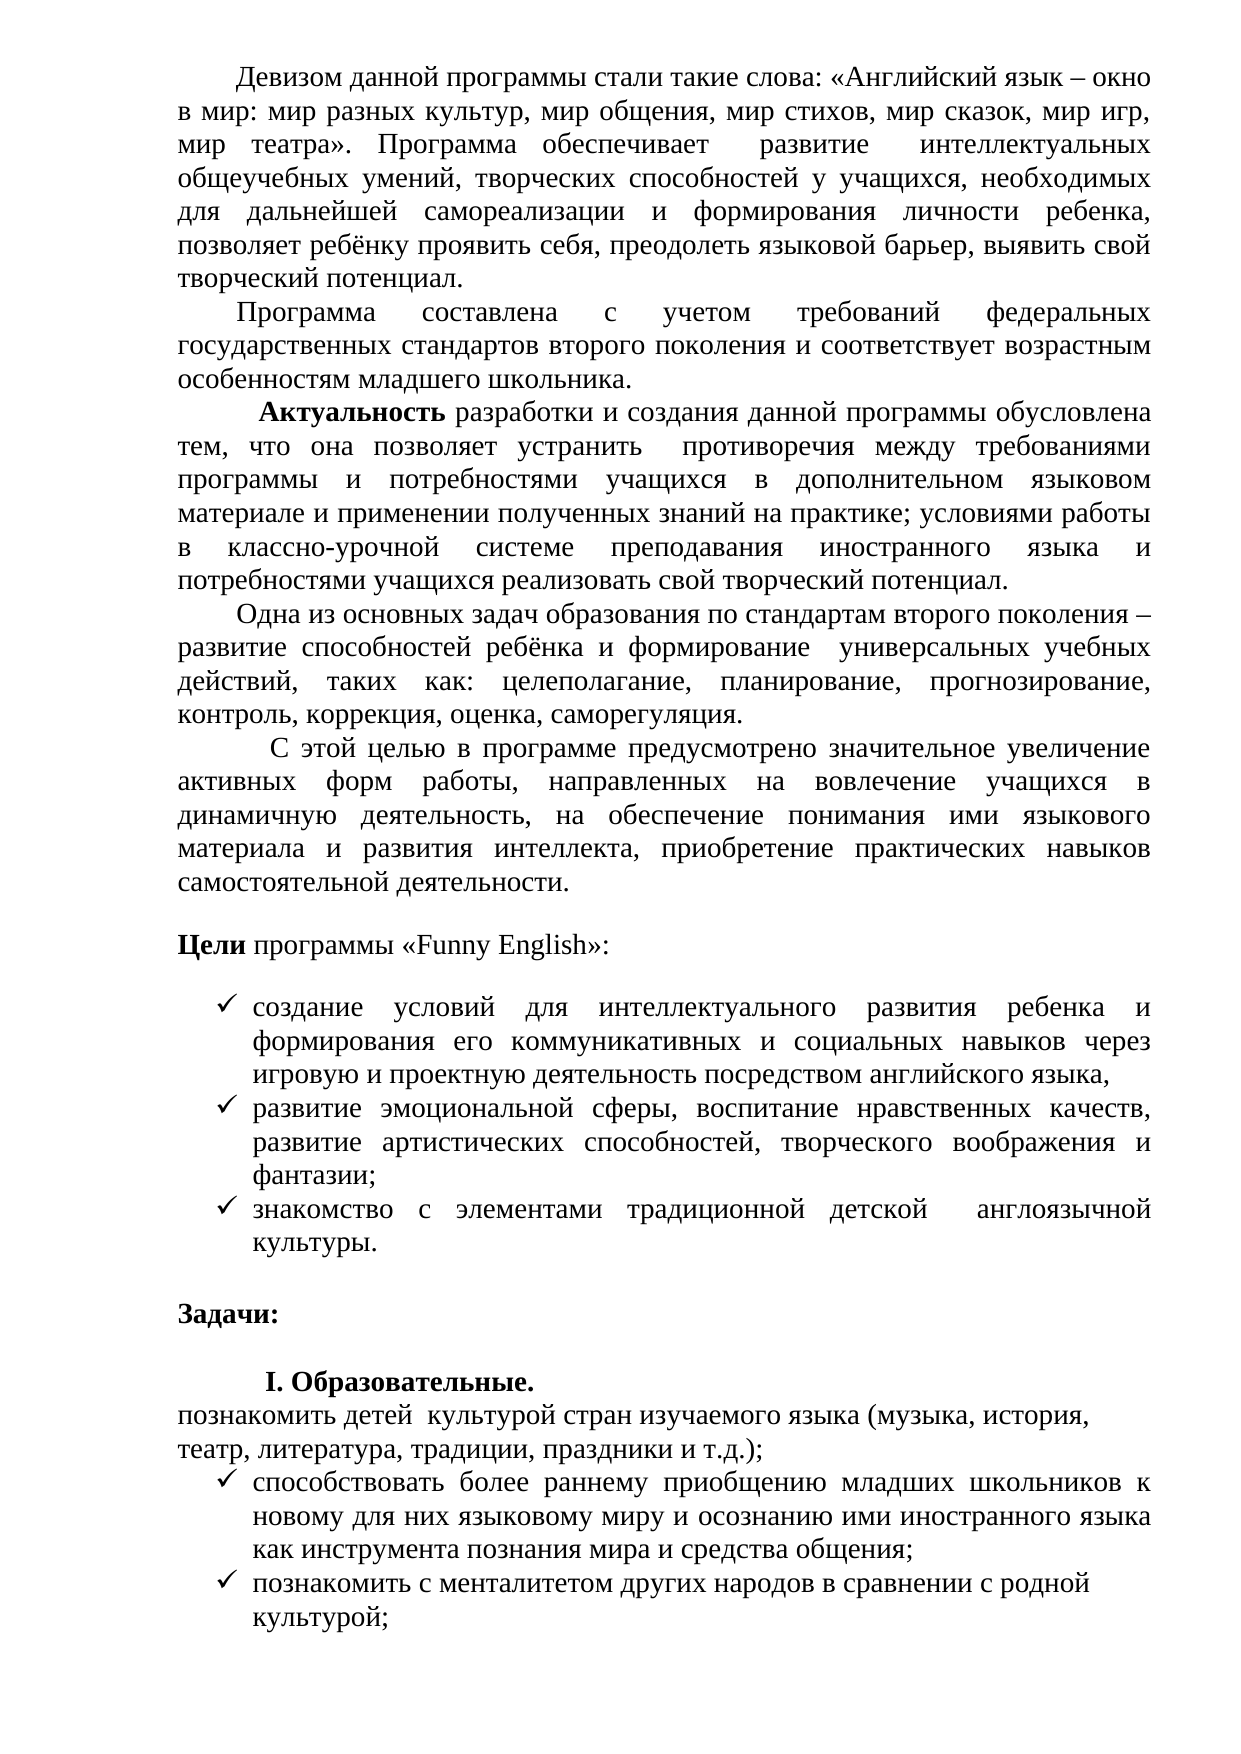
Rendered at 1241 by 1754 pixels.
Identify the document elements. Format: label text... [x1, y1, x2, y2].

list знакомство с элементами традиционной детской англоязычной культуры. [215, 1191, 1152, 1258]
text Цели программы «Funny English»: [177, 927, 1152, 960]
list познакомить с менталитетом других народов в сравнении с родной культурой; [215, 1565, 1152, 1632]
text Одна из основных задач образования по стандартам второго поколения – развитие способностей ребёнка и формирование универсальных учебных действий, таких как: целеполагание, планирование, прогнозирование, контроль, коррекция, оценка, саморегуляция. [177, 596, 1152, 730]
list способствовать более раннему приобщению младших школьников к новому для них языковому миру и осознанию ими иностранного языка как инструмента познания мира и средства общения; [215, 1464, 1152, 1565]
text I. Образовательные. познакомить детей культурой стран изучаемого языка (музыка, история, театр, литература, традиции, праздники и т.д.); [177, 1330, 1152, 1464]
list развитие эмоциональной сферы, воспитание нравственных качеств, развитие артистических способностей, творческого воображения и фантазии; [215, 1090, 1152, 1191]
text Девизом данной программы стали такие слова: «Английский язык – окно в мир: мир разных культур, мир общения, мир стихов, мир сказок, мир игр, мир театра». Программа обеспечивает развитие интеллектуальных общеучебных умений, творческих способностей у учащихся, необходимых для дальнейшей самореализации и формирования личности ребенка, позволяет ребёнку проявить себя, преодолеть языковой барьер, выявить свой творческий потенциал. [177, 59, 1152, 294]
text Программа составлена с учетом требований федеральных государственных стандартов второго поколения и соответствует возрастным особенностям младшего школьника. [177, 294, 1152, 394]
text Актуальность разработки и создания данной программы обусловлена тем, что она позволяет устранить противоречия между требованиями программы и потребностями учащихся в дополнительном языковом материале и применении полученных знаний на практике; условиями работы в классно-урочной системе преподавания иностранного языка и потребностями учащихся реализовать свой творческий потенциал. [177, 394, 1152, 596]
list создание условий для интеллектуального развития ребенка и формирования его коммуникативных и социальных навыков через игровую и проектную деятельность посредством английского языка, [215, 989, 1152, 1090]
text С этой целью в программе предусмотрено значительное увеличение активных форм работы, направленных на вовлечение учащихся в динамичную деятельность, на обеспечение понимания ими языкового материала и развития интеллекта, приобретение практических навыков самостоятельной деятельности. [177, 730, 1152, 898]
text Задачи: [177, 1297, 1152, 1330]
